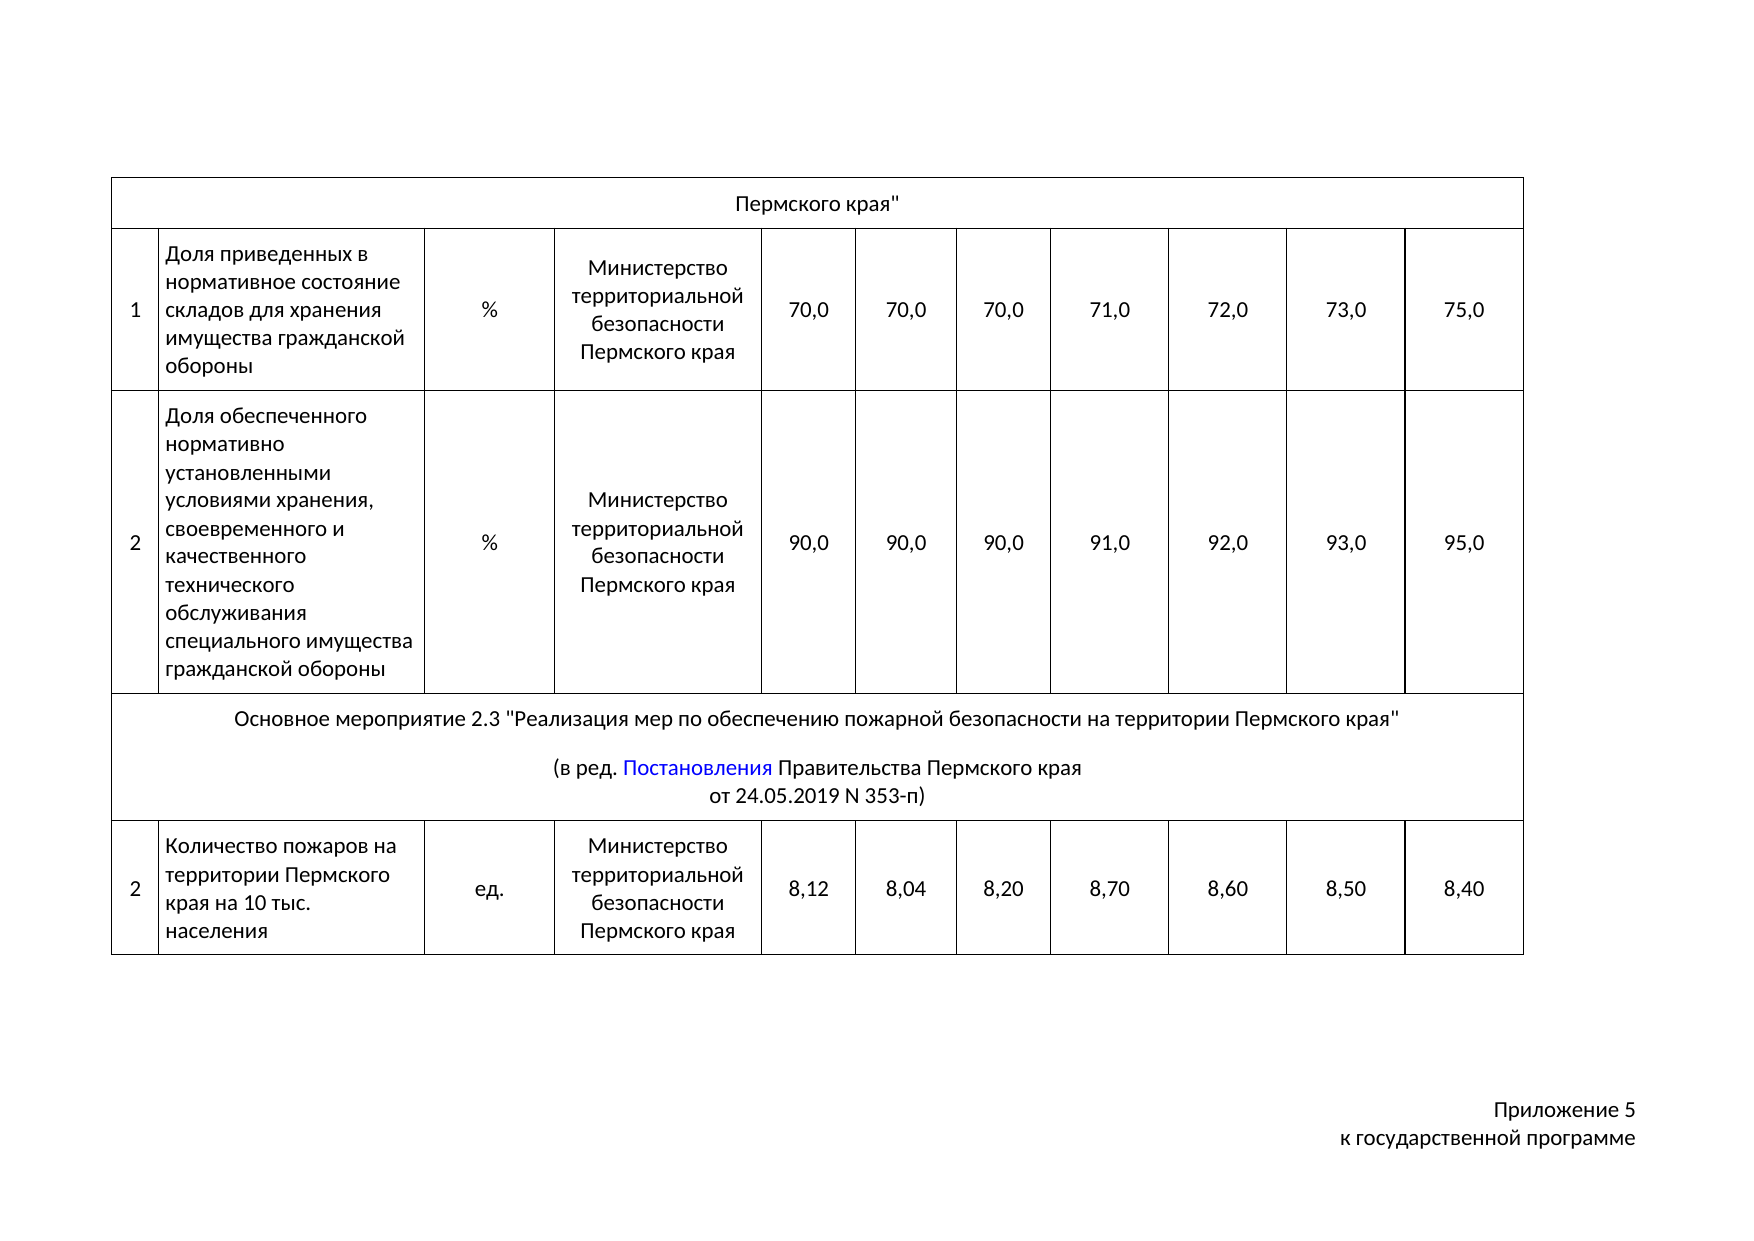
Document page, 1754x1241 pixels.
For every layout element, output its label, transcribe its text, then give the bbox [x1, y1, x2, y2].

table_cell 1 [112, 229, 158, 390]
table_cell 70,0 [957, 229, 1050, 390]
table_cell 95,0 [1406, 391, 1523, 692]
table_cell Доля обеспеченного нормативно установленными условиями хранения, своевременного и качественного технического обслуживания специального имущества гражданской обороны [159, 391, 424, 692]
table_cell 92,0 [1169, 391, 1286, 692]
table_cell (в ред. Постановления Правительства Пермского края от 24.05.2019 N 353-п) [112, 743, 1523, 820]
table_cell ед. [425, 821, 554, 954]
table_cell 8,40 [1406, 821, 1523, 954]
table_cell Количество пожаров на территории Пермского края на 10 тыс. населения [159, 821, 424, 954]
table_cell 75,0 [1406, 229, 1523, 390]
table_cell 70,0 [762, 229, 855, 390]
table_cell 73,0 [1287, 229, 1404, 390]
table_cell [112, 178, 1523, 227]
table_cell 90,0 [957, 391, 1050, 692]
table_cell 8,60 [1169, 821, 1286, 954]
table_cell 8,12 [762, 821, 855, 954]
table_cell 70,0 [856, 229, 956, 390]
table_cell 2 [112, 391, 158, 692]
table_cell Доля приведенных в нормативное состояние складов для хранения имущества гражданской обороны [159, 229, 424, 390]
table_cell 90,0 [856, 391, 956, 692]
table_cell % [425, 229, 554, 390]
table_cell 8,20 [957, 821, 1050, 954]
table_cell 71,0 [1051, 229, 1168, 390]
text Приложение 5 [118, 1096, 1636, 1123]
table_cell 2 [112, 821, 158, 954]
table_cell Министерство территориальной безопасности Пермского края [555, 821, 761, 954]
table_cell 72,0 [1169, 229, 1286, 390]
table_cell % [425, 391, 554, 692]
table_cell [555, 229, 761, 390]
text к государственной программе [118, 1123, 1636, 1152]
table_cell 91,0 [1051, 391, 1168, 692]
table_cell Министерство территориальной безопасности Пермского края [555, 391, 761, 692]
table_cell 8,50 [1287, 821, 1404, 954]
table_cell 8,70 [1051, 821, 1168, 954]
table_cell 90,0 [762, 391, 855, 692]
table_cell Основное мероприятие 2.3 "Реализация мер по обеспечению пожарной безопасности на территории Пермского края" [112, 694, 1523, 743]
table_cell 93,0 [1287, 391, 1404, 692]
table_cell 8,04 [856, 821, 956, 954]
